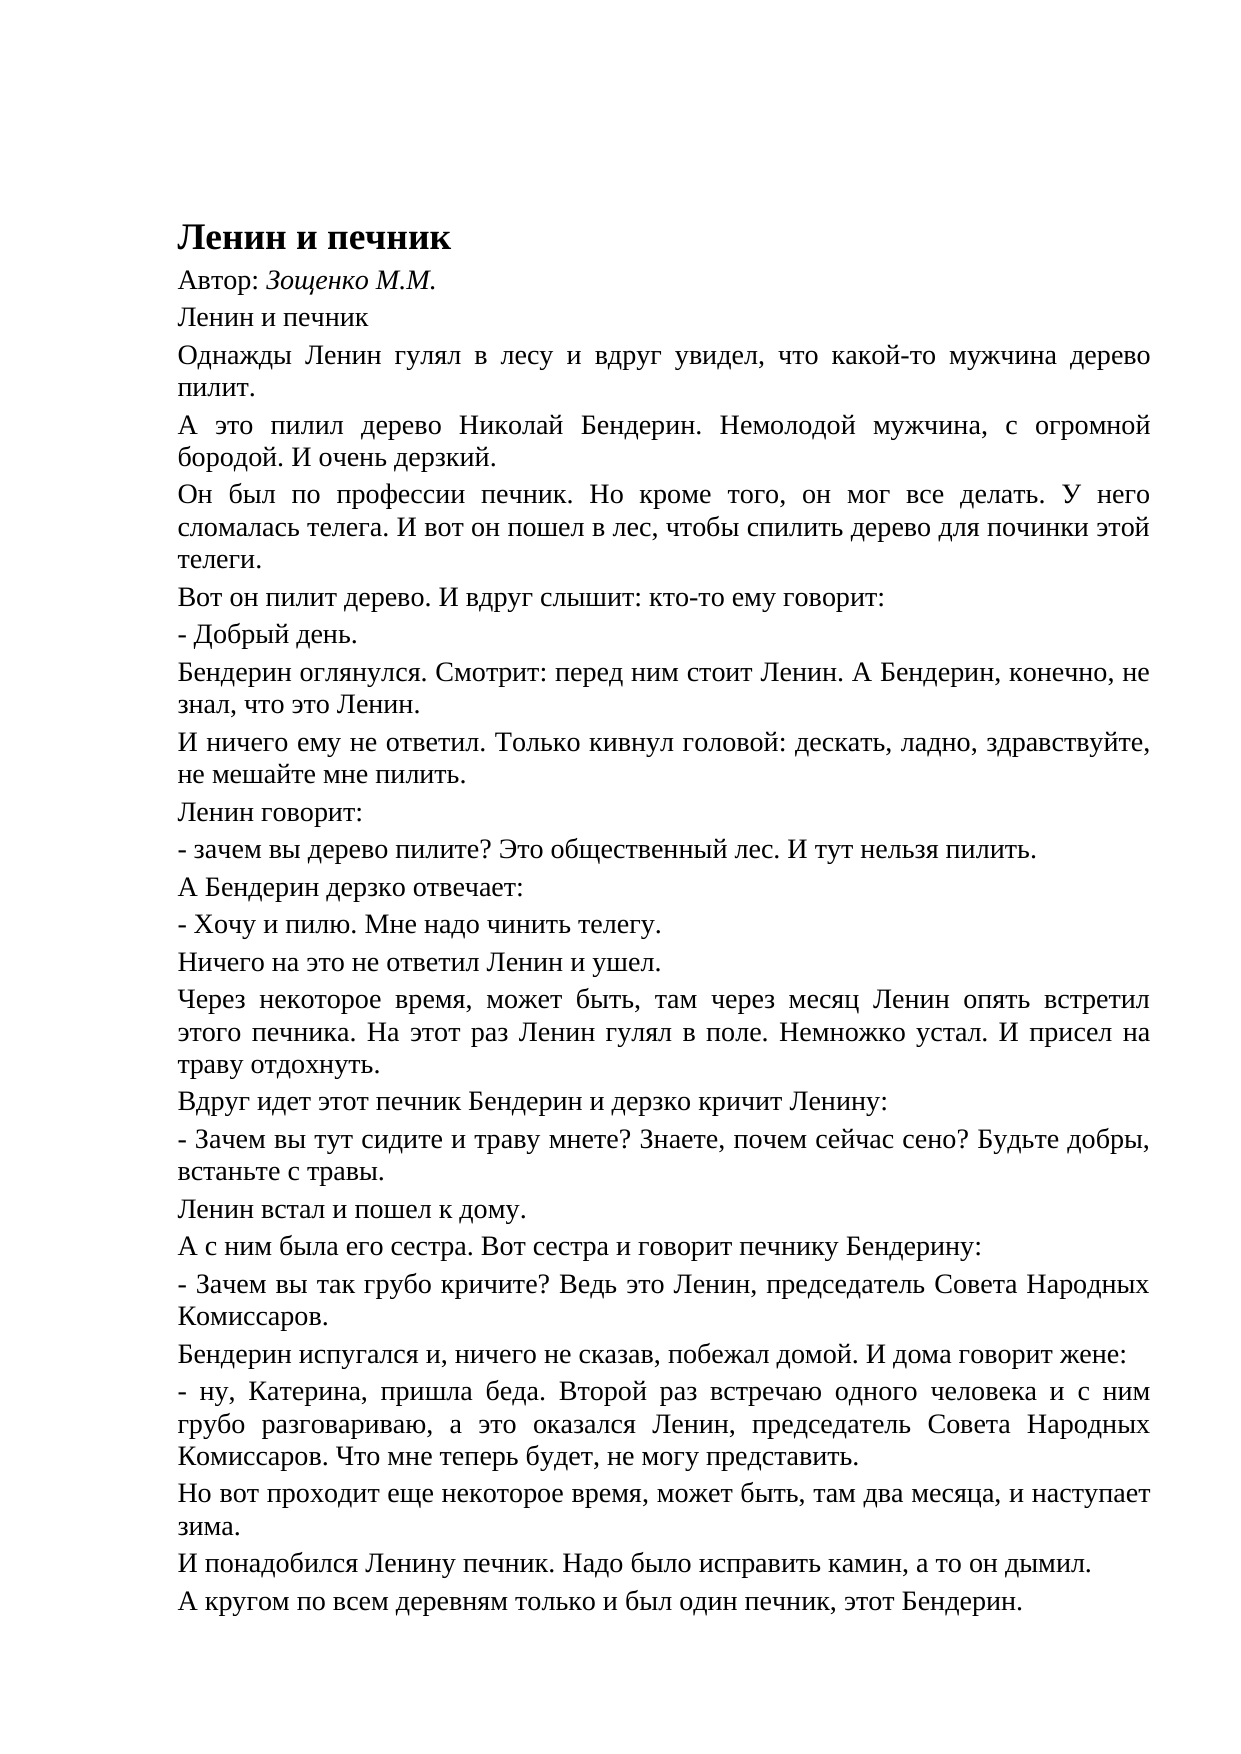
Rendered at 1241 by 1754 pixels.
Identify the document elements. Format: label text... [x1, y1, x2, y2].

text Автор: Зощенко М.М. [177, 263, 1152, 295]
text А это пилил дерево Николай Бендерин. Немолодой мужчина, с огромной бородой. И очень дерзкий. [177, 408, 1152, 472]
text Ничего на это не ответил Ленин и ушел. [177, 945, 1152, 977]
text - Зачем вы так грубо кричите? Ведь это Ленин, председатель Совета Народных Комиссаров. [177, 1267, 1152, 1332]
text - Зачем вы тут сидите и траву мнете? Знаете, почем сейчас сено? Будьте добры, встаньте с травы. [177, 1122, 1152, 1187]
text Бендерин испугался и, ничего не сказав, побежал домой. И дома говорит жене: [177, 1337, 1152, 1369]
text А кругом по всем деревням только и был один печник, этот Бендерин. [177, 1584, 1152, 1616]
text Однажды Ленин гулял в лесу и вдруг увидел, что какой-то мужчина дерево пилит. [177, 338, 1152, 403]
subtitle Ленин и печник [177, 214, 1152, 258]
text Ленин говорит: [177, 795, 1152, 827]
text Бендерин оглянулся. Смотрит: перед ним стоит Ленин. А Бендерин, конечно, не знал, что это Ленин. [177, 655, 1152, 720]
text - Добрый день. [177, 617, 1152, 650]
text Но вот проходит еще некоторое время, может быть, там два месяца, и наступает зима. [177, 1477, 1152, 1541]
text - ну, Катерина, пришла беда. Второй раз встречаю одного человека и с ним грубо разговариваю, а это оказался Ленин, председатель Совета Народных Комиссаров. Что мне теперь будет, не могу представить. [177, 1374, 1152, 1471]
text А Бендерин дерзко отвечает: [177, 870, 1152, 902]
text Он был по профессии печник. Но кроме того, он мог все делать. У него сломалась телега. И вот он пошел в лес, чтобы спилить дерево для починки этой телеги. [177, 478, 1152, 575]
text - зачем вы дерево пилите? Это общественный лес. И тут нельзя пилить. [177, 832, 1152, 864]
text Ленин и печник [177, 300, 1152, 333]
text А с ним была его сестра. Вот сестра и говорит печнику Бендерину: [177, 1229, 1152, 1262]
text Вдруг идет этот печник Бендерин и дерзко кричит Ленину: [177, 1084, 1152, 1117]
text - Хочу и пилю. Мне надо чинить телегу. [177, 907, 1152, 939]
text И ничего ему не ответил. Только кивнул головой: дескать, ладно, здравствуйте, не мешайте мне пилить. [177, 725, 1152, 789]
text Вот он пилит дерево. И вдруг слышит: кто-то ему говорит: [177, 580, 1152, 612]
text Через некоторое время, может быть, там через месяц Ленин опять встретил этого печника. На этот раз Ленин гулял в поле. Немножко устал. И присел на траву отдохнуть. [177, 982, 1152, 1079]
text И понадобился Ленину печник. Надо было исправить камин, а то он дымил. [177, 1546, 1152, 1579]
text Ленин встал и пошел к дому. [177, 1192, 1152, 1224]
